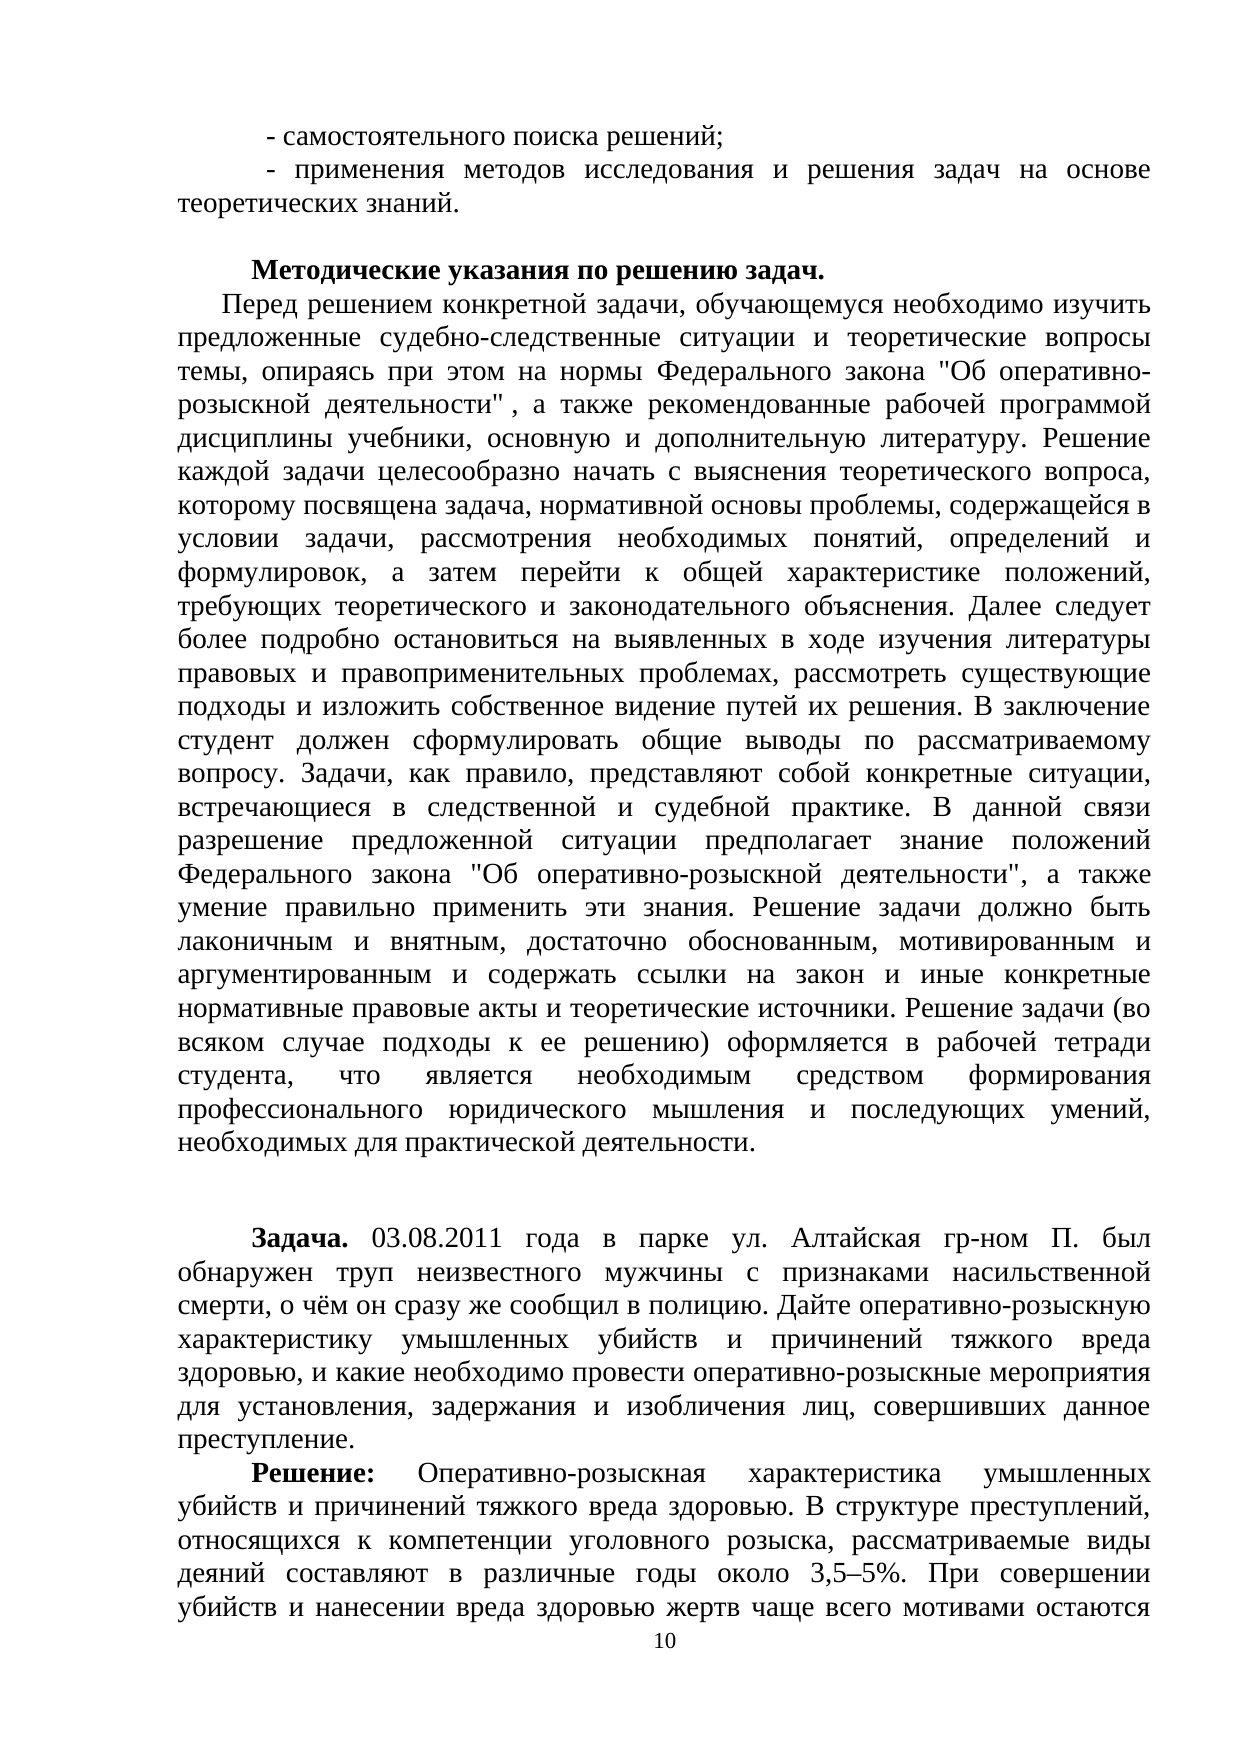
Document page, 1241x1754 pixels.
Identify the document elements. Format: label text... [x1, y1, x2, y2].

text Задача. 03.08.2011 года в парке ул. Алтайская гр-ном П. был обнаружен труп неизвестного мужчины c признаками насильственной смерти, о чём он сразу же сообщил в полицию. Дайте оперативно-розыскную характеристику умышленных убийств и причинений тяжкого вреда здоровью, и какие необходимо провести оперативно-розыскные мероприятия для установления, задержания и изобличения лиц, совершивших данное преступление. [177, 1220, 1152, 1455]
text Перед решением конкретной задачи, обучающемуся необходимо изучить предложенные судебно-следственные ситуации и теоретические вопросы темы, опираясь при этом на нормы Федерального закона "Об оперативно-розыскной деятельности" , а также рекомендованные рабочей программой дисциплины учебники, основную и дополнительную литературу. Решение каждой задачи целесообразно начать с выяснения теоретического вопроса, которому посвящена задача, нормативной основы проблемы, содержащейся в условии задачи, рассмотрения необходимых понятий, определений и формулировок, а затем перейти к общей характеристике положений, требующих теоретического и законодательного объяснения. Далее следует более подробно остановиться на выявленных в ходе изучения литературы правовых и правоприменительных проблемах, рассмотреть существующие подходы и изложить собственное видение путей их решения. В заключение студент должен сформулировать общие выводы по рассматриваемому вопросу. Задачи, как правило, представляют собой конкретные ситуации, встречающиеся в следственной и судебной практике. В данной связи разрешение предложенной ситуации предполагает знание положений Федерального закона "Об оперативно-розыскной деятельности", а также умение правильно применить эти знания. Решение задачи должно быть лаконичным и внятным, достаточно обоснованным, мотивированным и аргументированным и содержать ссылки на закон и иные конкретные нормативные правовые акты и теоретические источники. Решение задачи (во всяком случае подходы к ее решению) оформляется в рабочей тетради студента, что является необходимым средством формирования профессионального юридического мышления и последующих умений, необходимых для практической деятельности. [177, 286, 1152, 1158]
text - самостоятельного поиска решений; [177, 118, 1152, 152]
text Методические указания по решению задач. [177, 252, 1152, 286]
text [177, 1455, 1152, 1623]
text - применения методов исследования и решения задач на основе теоретических знаний. [177, 152, 1152, 219]
